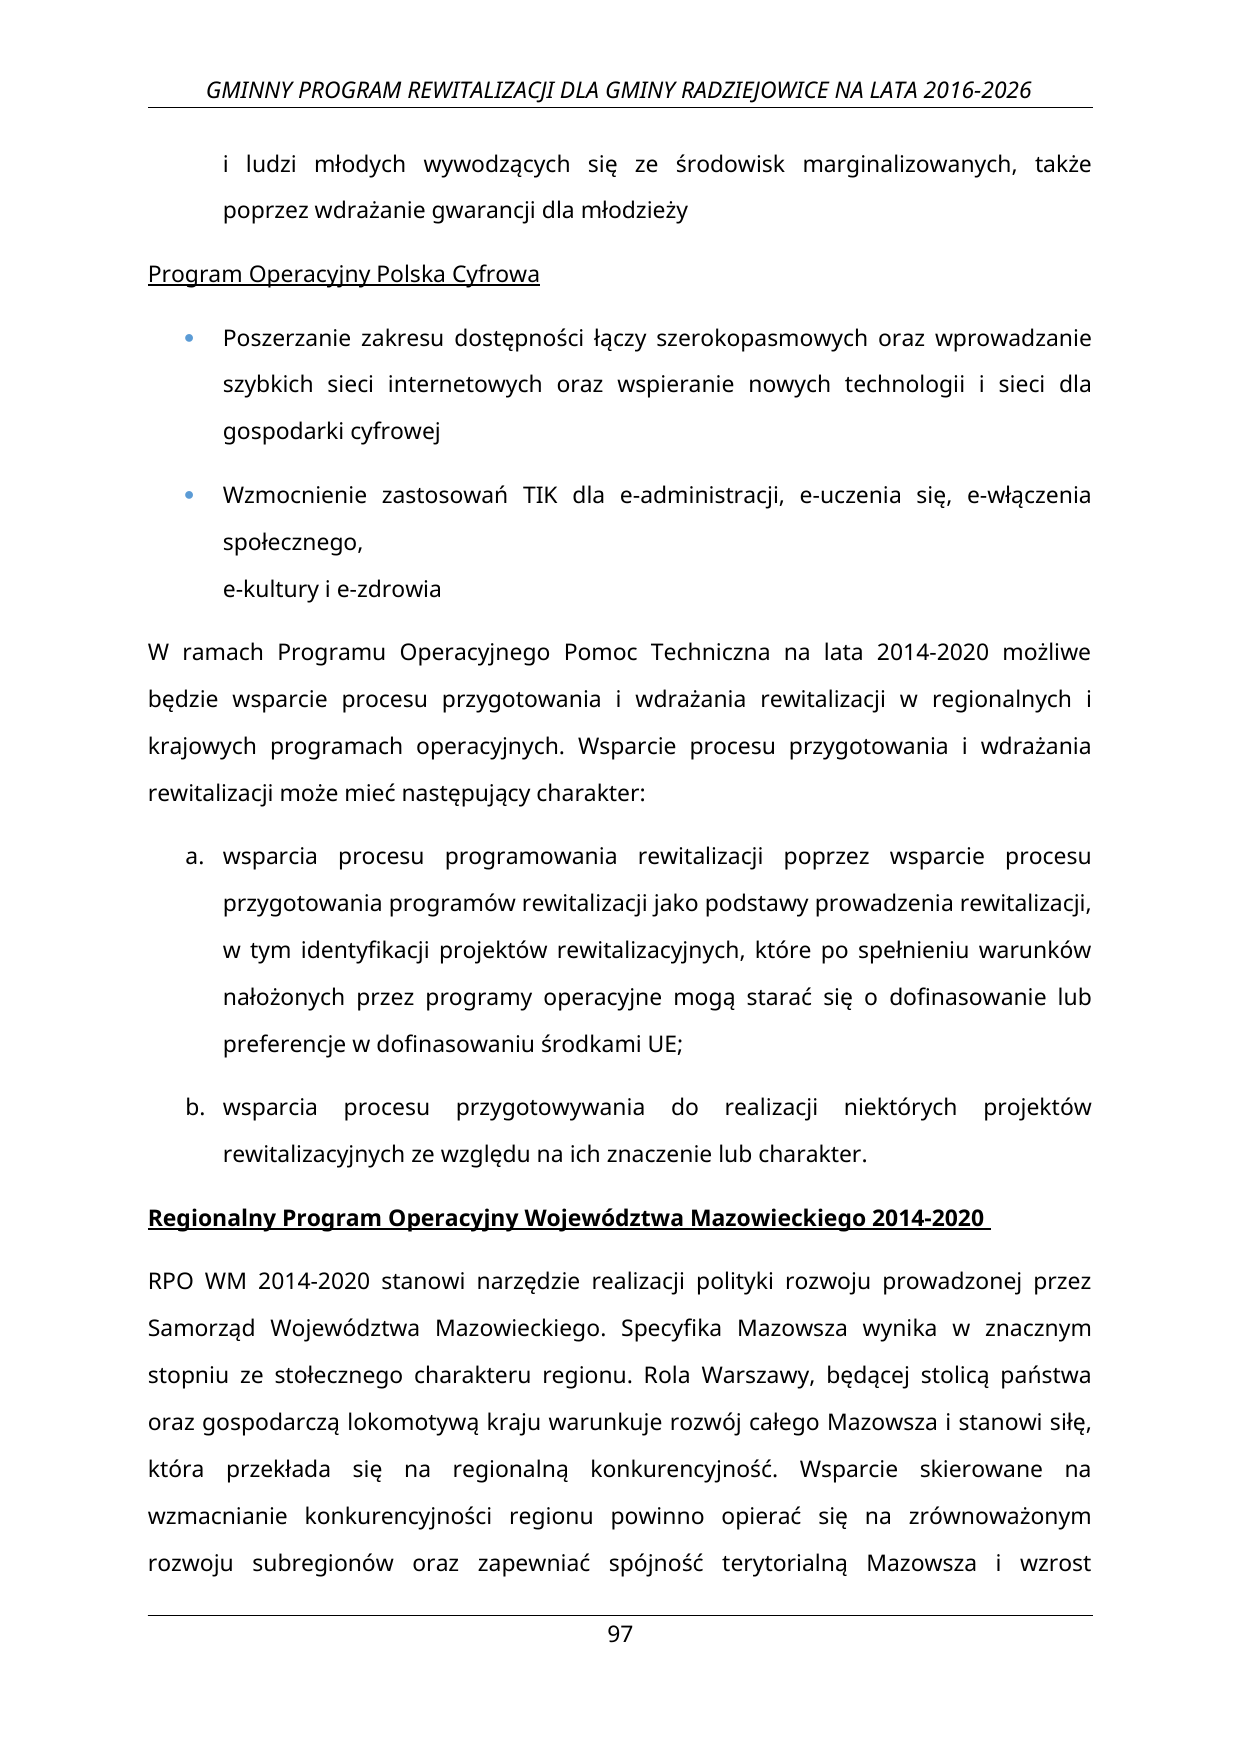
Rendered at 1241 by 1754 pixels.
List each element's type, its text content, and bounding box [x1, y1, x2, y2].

text Program Operacyjny Polska Cyfrowa [148, 258, 1093, 289]
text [148, 1265, 1093, 1578]
list wsparcia procesu programowania rewitalizacji poprzez wsparcie procesu przygotowania programów rewitalizacji jako podstawy prowadzenia rewitalizacji, w tym identyfikacji projektów rewitalizacyjnych, które po spełnieniu warunków nałożonych przez programy operacyjne mogą starać się o dofinasowanie lub preferencje w dofinasowaniu środkami UE; [185, 840, 1093, 1059]
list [185, 148, 1093, 226]
text W ramach Programu Operacyjnego Pomoc Techniczna na lata 2014-2020 możliwe będzie wsparcie procesu przygotowania i wdrażania rewitalizacji w regionalnych i krajowych programach operacyjnych. Wsparcie procesu przygotowania i wdrażania rewitalizacji może mieć następujący charakter: [148, 636, 1093, 808]
list Poszerzanie zakresu dostępności łączy szerokopasmowych oraz wprowadzanie szybkich sieci internetowych oraz wspieranie nowych technologii i sieci dla gospodarki cyfrowej [185, 322, 1093, 447]
list wsparcia procesu przygotowywania do realizacji niektórych projektów rewitalizacyjnych ze względu na ich znaczenie lub charakter. [185, 1091, 1093, 1169]
text Regionalny Program Operacyjny Województwa Mazowieckiego 2014-2020 [148, 1202, 1093, 1233]
list Wzmocnienie zastosowań TIK dla e-administracji, e-uczenia się, e-włączenia społecznego, e-kultury i e-zdrowia [185, 479, 1093, 604]
